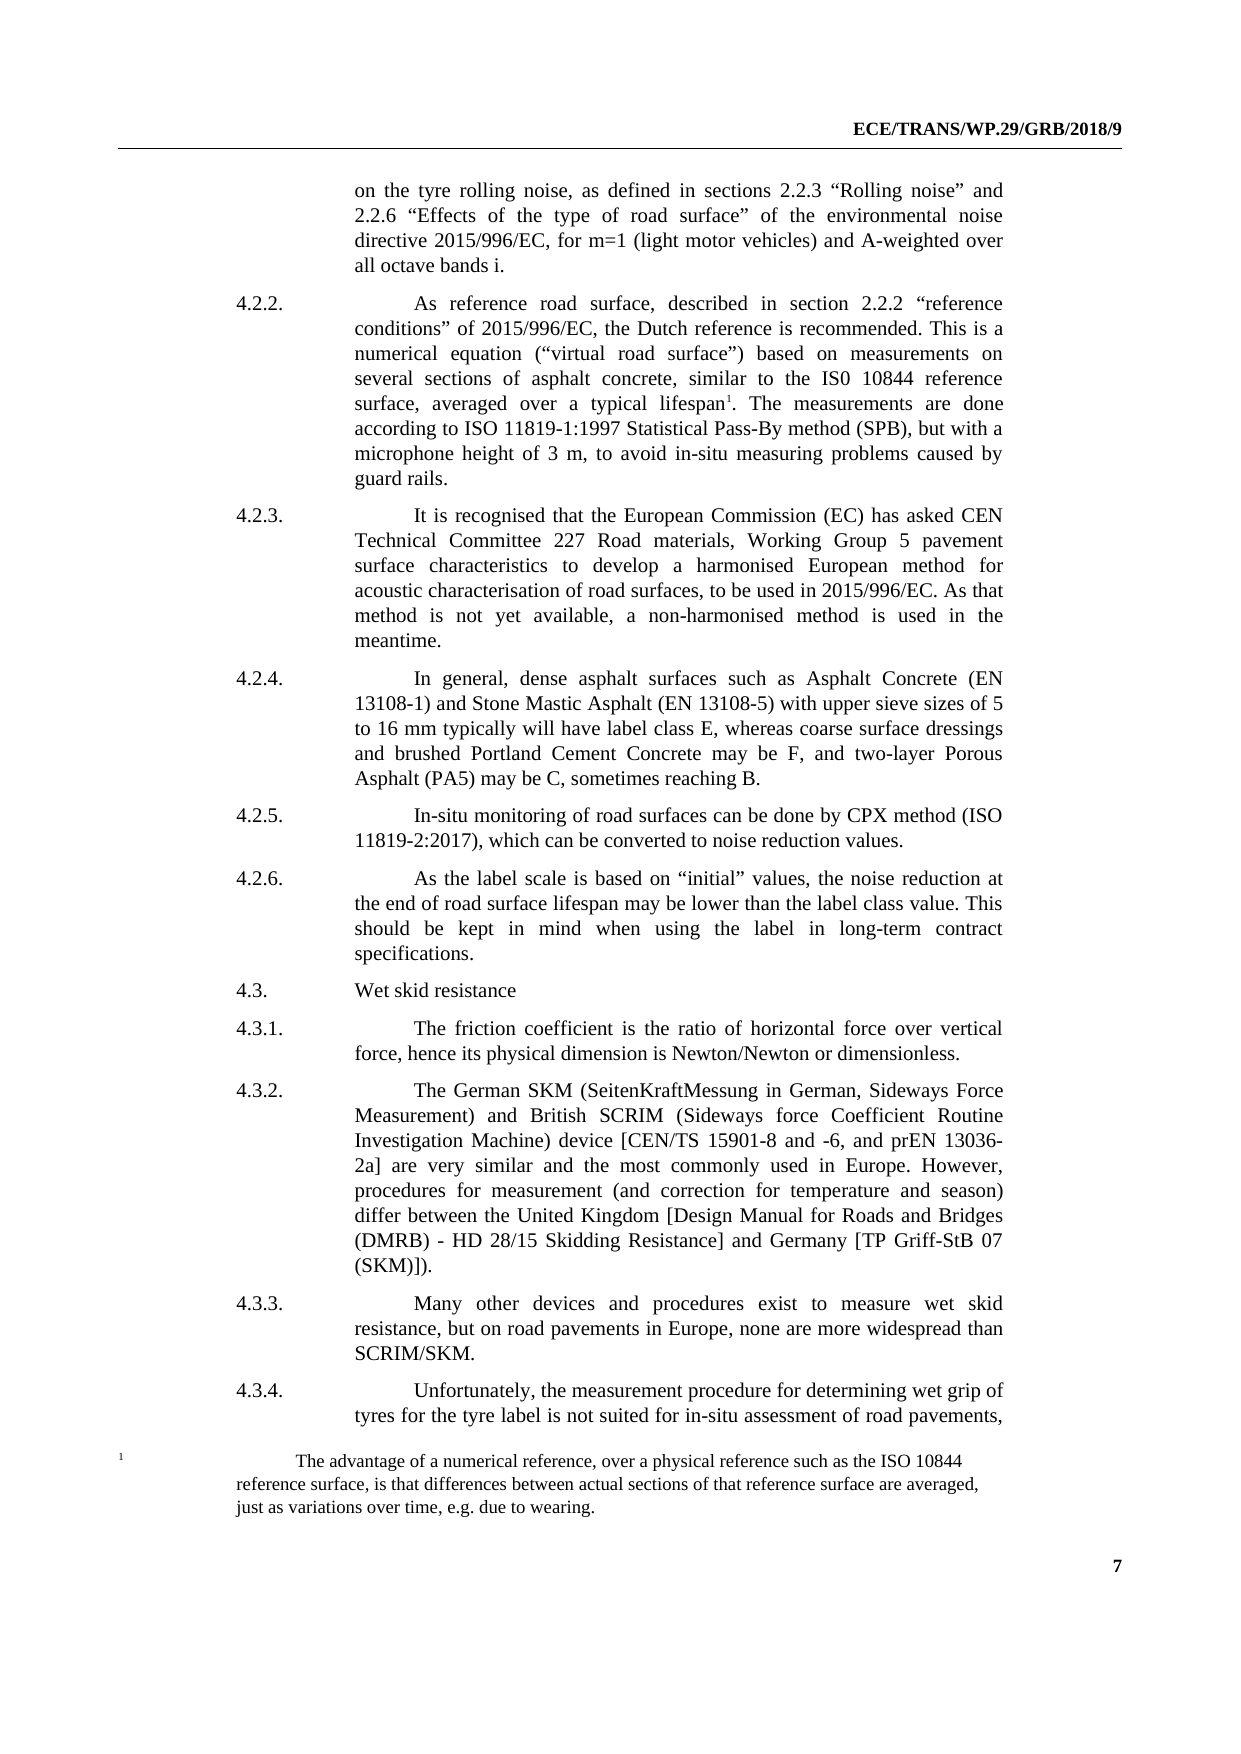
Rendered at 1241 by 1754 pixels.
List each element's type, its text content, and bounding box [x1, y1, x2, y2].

text 4.3.1. The friction coefficient is the ratio of horizontal force over vertical force, hence its physical dimension is Newton/Newton or dimensionless. [236, 1015, 1004, 1065]
text 4.2.2. As reference road surface, described in section 2.2.2 “reference conditions” of 2015/996/EC, the Dutch reference is recommended. This is a numerical equation (“virtual road surface”) based on measurements on several sections of asphalt concrete, similar to the IS0 10844 reference surface, averaged over a typical lifespan. The measurements are done according to ISO 11819-1:1997 Statistical Pass-By method (SPB), but with a microphone height of 3 m, to avoid in-situ measuring problems caused by guard rails. [236, 290, 1004, 490]
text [236, 177, 1004, 277]
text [236, 1377, 1004, 1427]
text 4.2.3. It is recognised that the European Commission (EC) has asked CEN Technical Committee 227 Road materials, Working Group 5 pavement surface characteristics to develop a harmonised European method for acoustic characterisation of road surfaces, to be used in 2015/996/EC. As that method is not yet available, a non-harmonised method is used in the meantime. [236, 502, 1004, 652]
text 4.2.4. In general, dense asphalt surfaces such as Asphalt Concrete (EN 13108-1) and Stone Mastic Asphalt (EN 13108-5) with upper sieve sizes of 5 to 16 mm typically will have label class E, whereas coarse surface dressings and brushed Portland Cement Concrete may be F, and two-layer Porous Asphalt (PA5) may be C, sometimes reaching B. [236, 665, 1004, 790]
text 4.3.3. Many other devices and procedures exist to measure wet skid resistance, but on road pavements in Europe, none are more widespread than SCRIM/SKM. [236, 1290, 1004, 1365]
subtitle 4.3. Wet skid resistance [236, 977, 1004, 1002]
text 4.2.6. As the label scale is based on “initial” values, the noise reduction at the end of road surface lifespan may be lower than the label class value. This should be kept in mind when using the label in long-term contract specifications. [236, 865, 1004, 965]
text 4.2.5. In-situ monitoring of road surfaces can be done by CPX method (ISO 11819-2:2017), which can be converted to noise reduction values. [236, 802, 1004, 852]
text 4.3.2. The German SKM (SeitenKraftMessung in German, Sideways Force Measurement) and British SCRIM (Sideways force Coefficient Routine Investigation Machine) device [CEN/TS 15901-8 and -6, and prEN 13036-2a] are very similar and the most commonly used in Europe. However, procedures for measurement (and correction for temperature and season) differ between the United Kingdom [Design Manual for Roads and Bridges (DMRB) - HD 28/15 Skidding Resistance] and Germany [TP Griff-StB 07 (SKM)]). [236, 1077, 1004, 1277]
